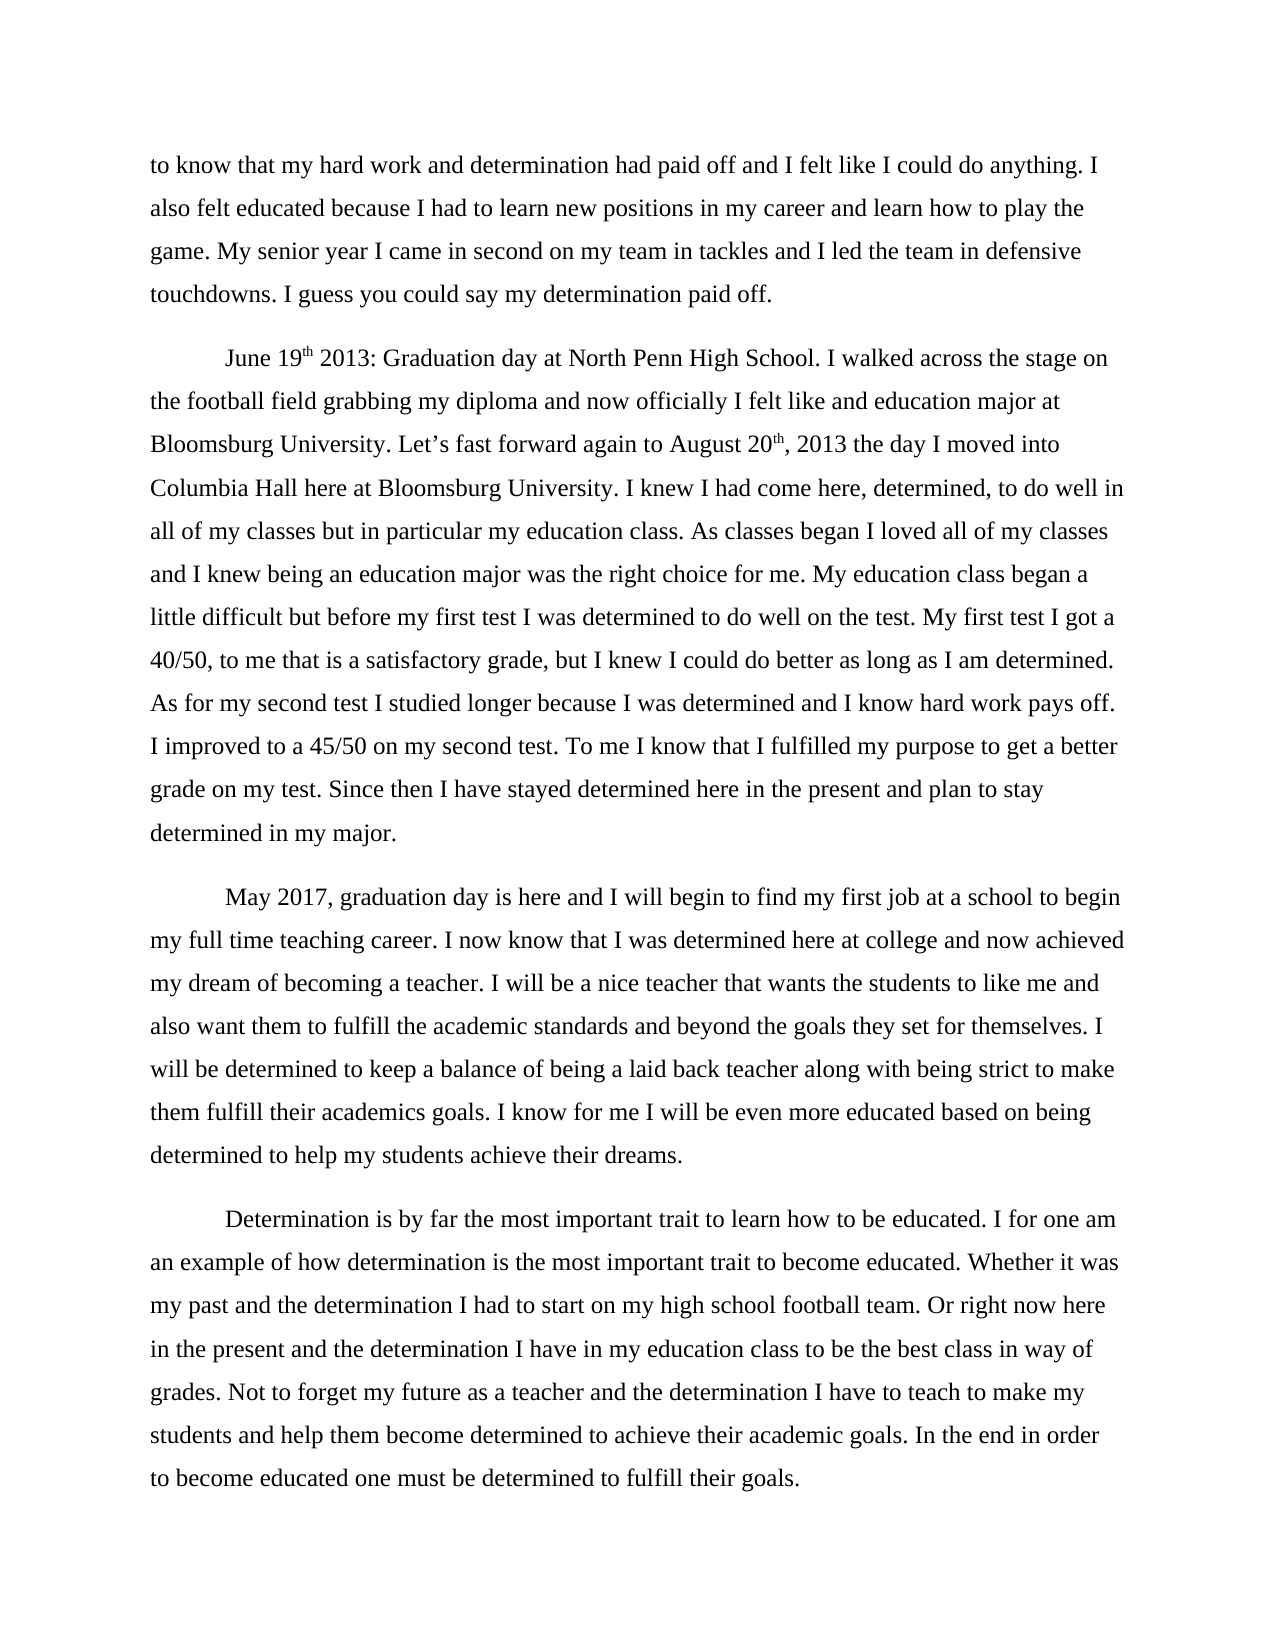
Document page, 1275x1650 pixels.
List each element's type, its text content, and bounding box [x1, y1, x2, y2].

text May 2017, graduation day is here and I will begin to find my first job at a school to begin my full time teaching career. I now know that I was determined here at college and now achieved my dream of becoming a teacher. I will be a nice teacher that wants the students to like me and also want them to fulfill the academic standards and beyond the goals they set for themselves. I will be determined to keep a balance of being a laid back teacher along with being strict to make them fulfill their academics goals. I know for me I will be even more educated based on being determined to help my students achieve their dreams. [150, 882, 1125, 1169]
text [150, 150, 1125, 308]
text June 19th 2013: Graduation day at North Penn High School. I walked across the stage on the football field grabbing my diploma and now officially I felt like and education major at Bloomsburg University. Let’s fast forward again to August 20th, 2013 the day I moved into Columbia Hall here at Bloomsburg University. I knew I had come here, determined, to do well in all of my classes but in particular my education class. As classes began I loved all of my classes and I knew being an education major was the right choice for me. My education class began a little difficult but before my first test I was determined to do well on the test. My first test I got a 40/50, to me that is a satisfactory grade, but I knew I could do better as long as I am determined. As for my second test I studied longer because I was determined and I know hard work pays off. I improved to a 45/50 on my second test. To me I know that I fulfilled my purpose to get a better grade on my test. Since then I have stayed determined here in the present and plan to stay determined in my major. [150, 343, 1125, 846]
text Determination is by far the most important trait to learn how to be educated. I for one am an example of how determination is the most important trait to become educated. Whether it was my past and the determination I had to start on my high school football team. Or right now here in the present and the determination I have in my education class to be the best class in way of grades. Not to forget my future as a teacher and the determination I have to teach to make my students and help them become determined to achieve their academic goals. In the end in order to become educated one must be determined to fulfill their goals. [150, 1204, 1125, 1492]
